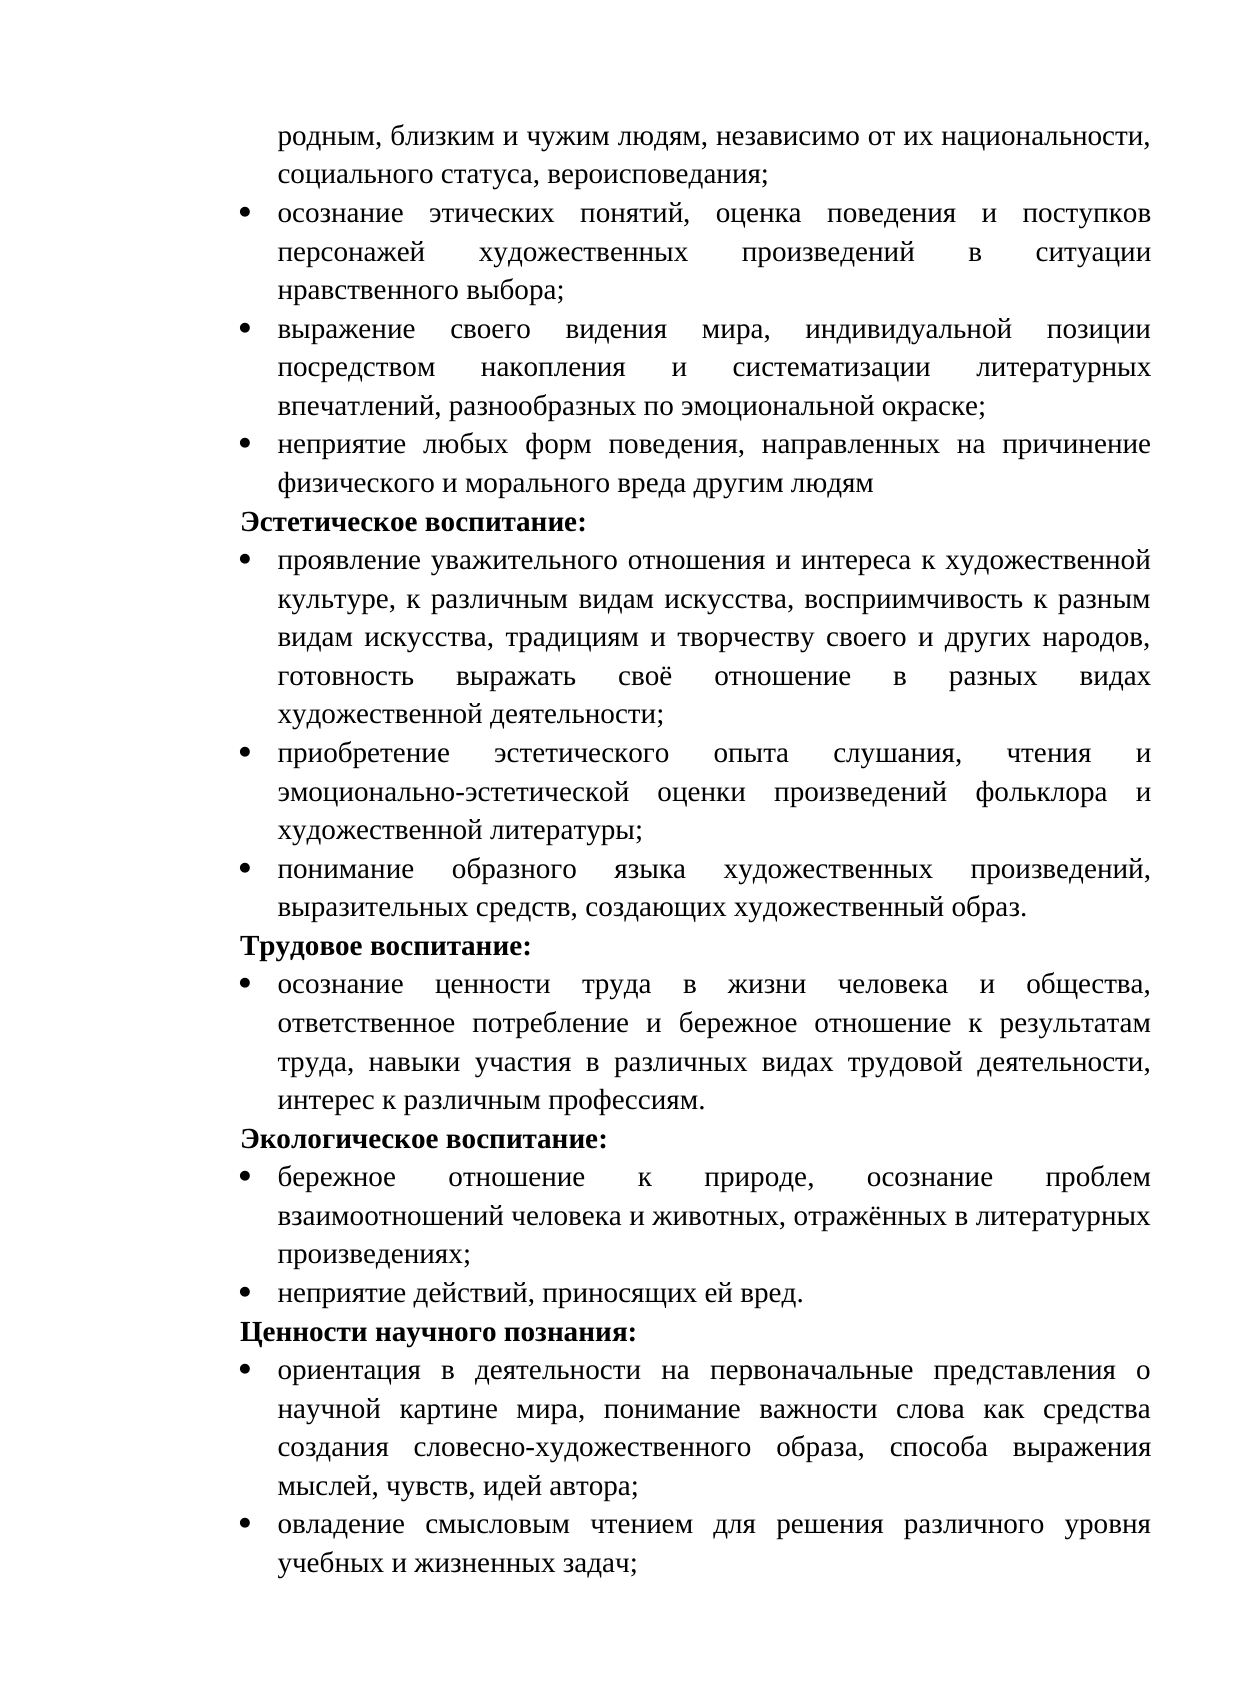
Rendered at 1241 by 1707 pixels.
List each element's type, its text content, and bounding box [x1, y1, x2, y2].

list осознание ценности труда в жизни человека и общества, ответственное потребление и бережное отношение к результатам труда, навыки участия в различных видах трудовой деятельности, интерес к различным профессиям. [240, 967, 1152, 1116]
text Ценности научного познания: [177, 1314, 1152, 1347]
list неприятие любых форм поведения, направленных на причинение физического и морального вреда другим людям [240, 427, 1152, 499]
text Трудовое воспитание: [177, 928, 1152, 962]
list выражение своего видения мира, индивидуальной позиции посредством накопления и систематизации литературных впечатлений, разнообразных по эмоциональной окраске; [240, 311, 1152, 422]
list овладение смысловым чтением для решения различного уровня учебных и жизненных задач; [240, 1507, 1152, 1579]
text Эстетическое воспитание: [177, 504, 1152, 537]
list бережное отношение к природе, осознание проблем взаимоотношений человека и животных, отражённых в литературных произведениях; [240, 1159, 1152, 1270]
list приобретение эстетического опыта слушания, чтения и эмоционально-эстетической оценки произведений фольклора и художественной литературы; [240, 735, 1152, 846]
list осознание этических понятий, оценка поведения и поступков персонажей художественных произведений в ситуации нравственного выбора; [240, 195, 1152, 306]
list понимание образного языка художественных произведений, выразительных средств, создающих художественный образ. [240, 851, 1152, 923]
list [240, 118, 1152, 190]
list неприятие действий, приносящих ей вред. [240, 1275, 1152, 1309]
text Экологическое воспитание: [177, 1121, 1152, 1154]
list проявление уважительного отношения и интереса к художественной культуре, к различным видам искусства, восприимчивость к разным видам искусства, традициям и творчеству своего и других народов, готовность выражать своё отношение в разных видах художественной деятельности; [240, 542, 1152, 730]
list ориентация в деятельности на первоначальные представления о научной картине мира, понимание важности слова как средства создания словесно-художественного образа, способа выражения мыслей, чувств, идей автора; [240, 1352, 1152, 1502]
